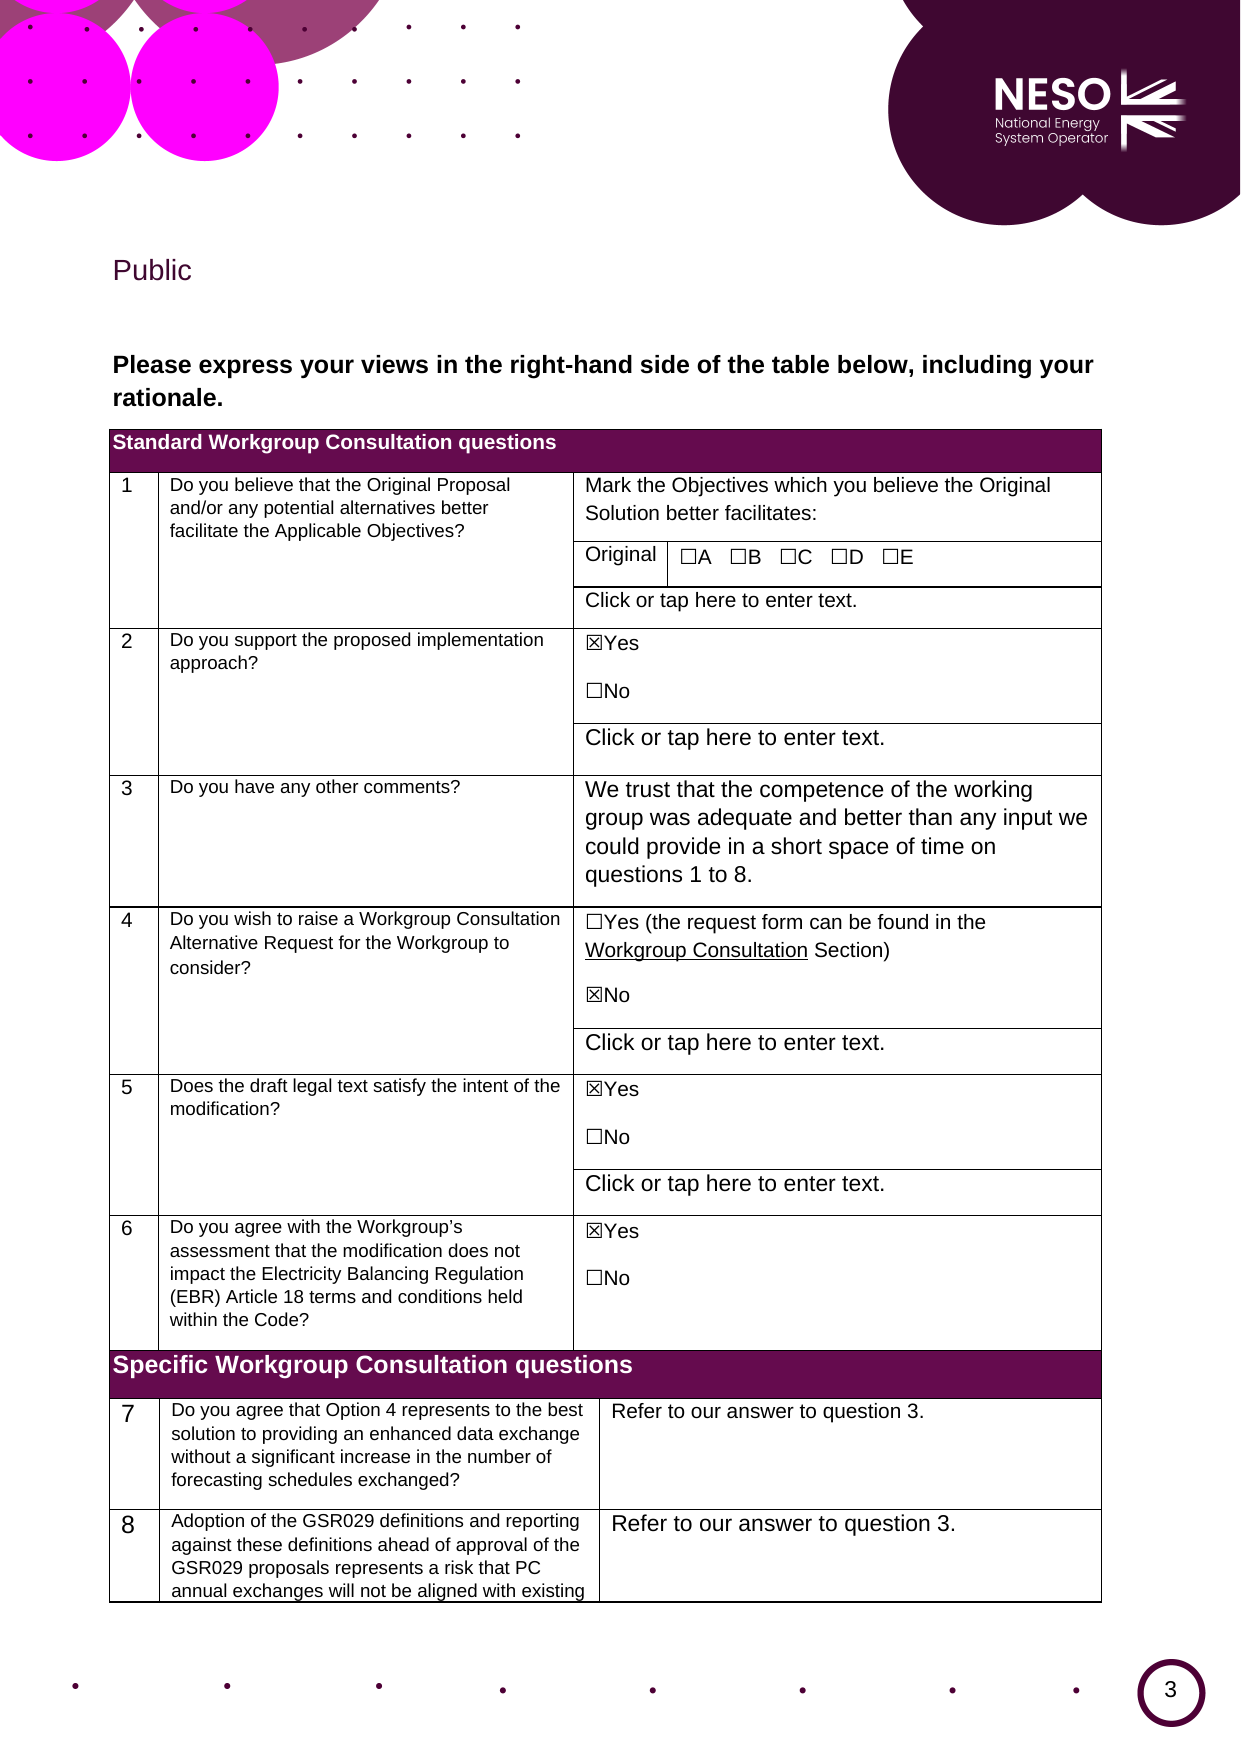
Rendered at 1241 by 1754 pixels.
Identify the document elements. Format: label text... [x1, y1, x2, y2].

table_cell Specific Workgroup Consultation questions [110, 1351, 1101, 1398]
table_cell Do you wish to raise a Workgroup Consultation Alternative Request for the Workgroup to consider? [159, 908, 573, 1073]
table_cell Original [574, 542, 667, 586]
table_cell 4 [110, 908, 158, 1073]
text Please express your views in the right-hand side of the table below, including your rationale. [112, 350, 1128, 412]
table_cell A B C D E [668, 542, 1101, 586]
table_cell Yes (the request form can be found in the Workgroup Consultation Section) No [574, 908, 1101, 1027]
table_cell 6 [110, 1216, 158, 1349]
table_cell Mark the Objectives which you believe the Original Solution better facilitates: [574, 473, 1101, 541]
table_cell Do you have any other comments? [159, 776, 573, 906]
picture [0, 0, 1241, 1754]
table_header Standard Workgroup Consultation questions [110, 430, 1101, 472]
table_cell 7 [110, 1399, 159, 1509]
table_cell Does the draft legal text satisfy the intent of the modification? [159, 1075, 573, 1215]
table_cell Yes No [574, 1075, 1101, 1169]
table_cell 3 [110, 776, 158, 906]
table_cell Do you believe that the Original Proposal and/or any potential alternatives better facilitate the Applicable Objectives? [159, 473, 573, 627]
table_cell 5 [110, 1075, 158, 1215]
table_cell Do you agree that Option 4 represents to the best solution to providing an enhanced data exchange without a significant increase in the number of forecasting schedules exchanged? [160, 1399, 599, 1509]
table_cell Yes No [574, 1216, 1101, 1349]
table_cell 1 [110, 473, 158, 627]
table_cell 8 [110, 1510, 159, 1601]
table_cell Do you support the proposed implementation approach? [159, 629, 573, 775]
table_cell Do you agree with the Workgroup’s assessment that the modification does not impact the Electricity Balancing Regulation (EBR) Article 18 terms and conditions held within the Code? [159, 1216, 573, 1349]
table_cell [160, 1510, 599, 1601]
table_cell 2 [110, 629, 158, 775]
table_cell Yes No [574, 629, 1101, 723]
